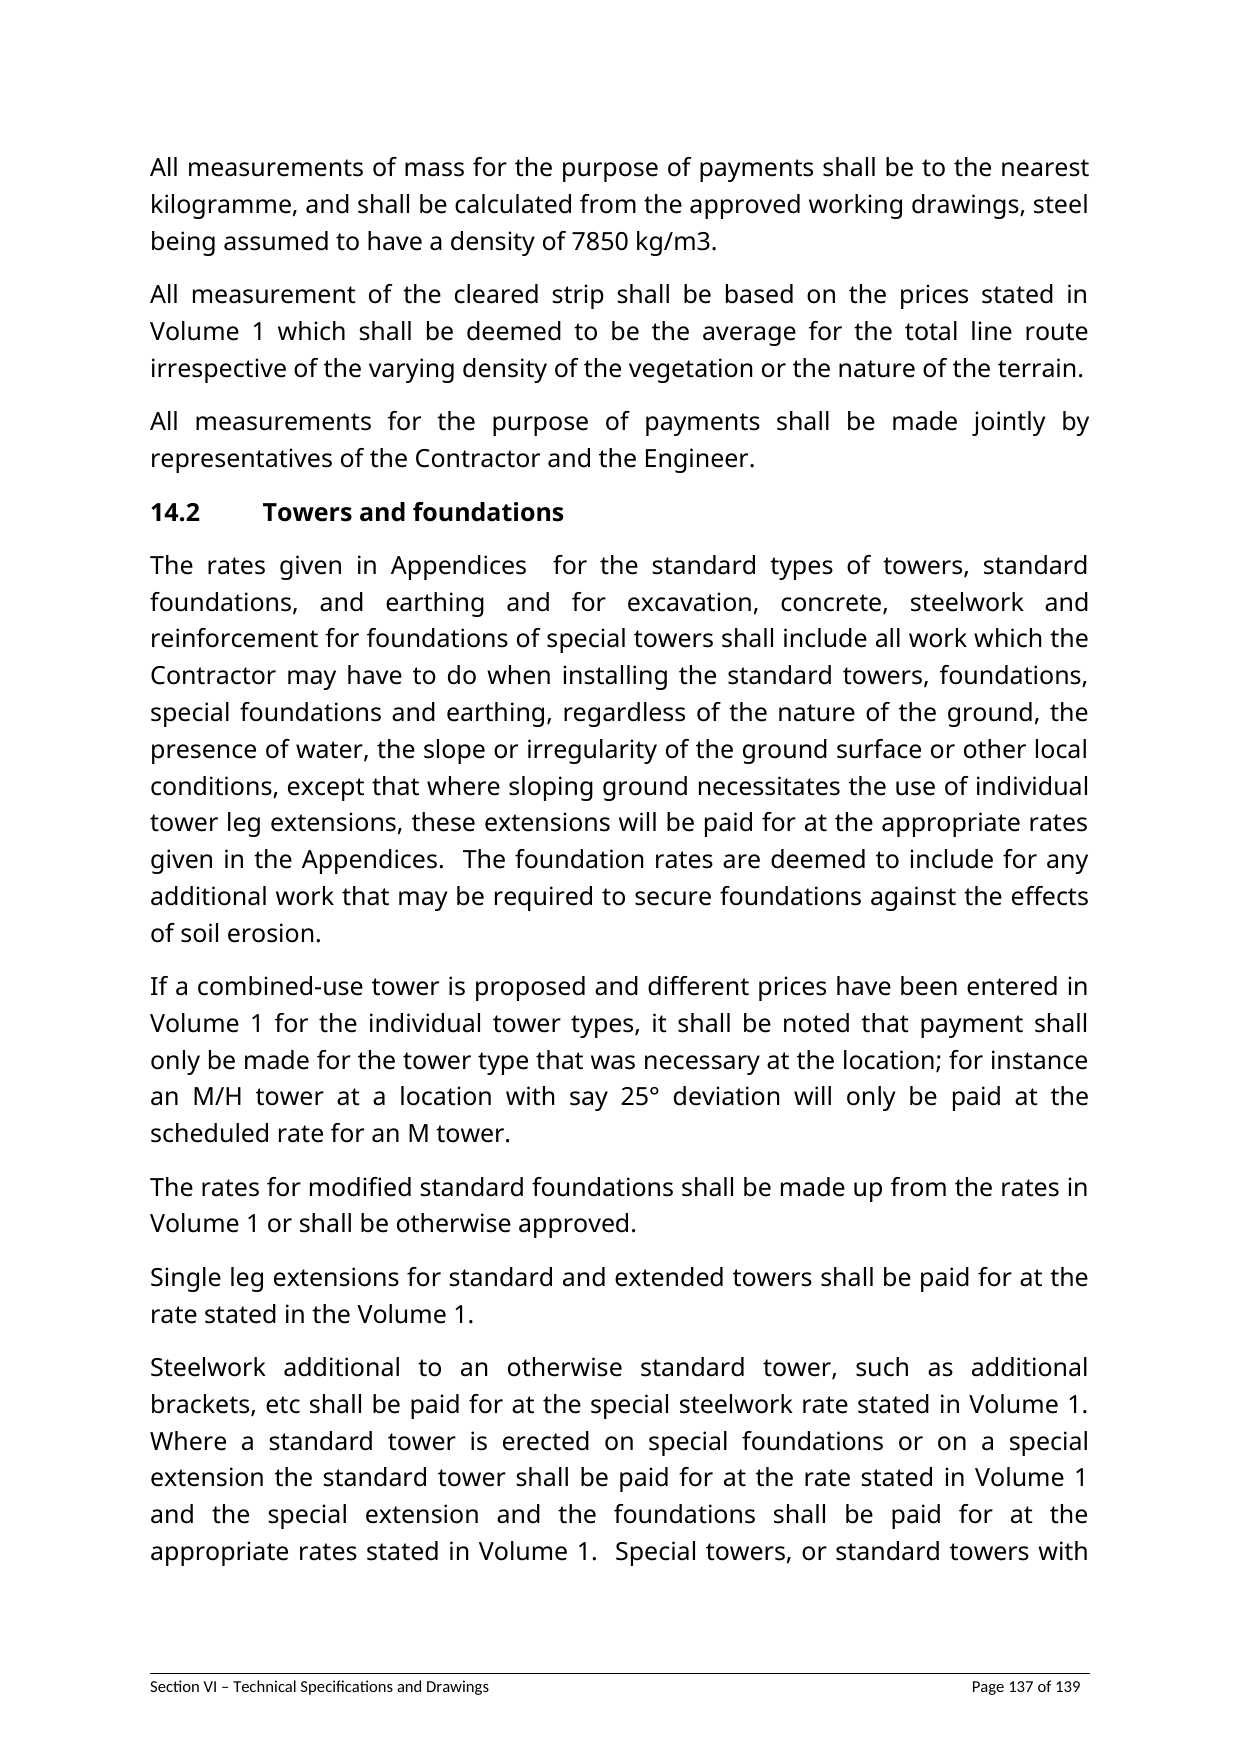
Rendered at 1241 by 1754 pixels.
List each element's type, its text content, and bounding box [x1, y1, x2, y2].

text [150, 1350, 1090, 1568]
text If a combined-use tower is proposed and different prices have been entered in Volume 1 for the individual tower types, it shall be noted that payment shall only be made for the tower type that was necessary at the location; for instance an M/H tower at a location with say 25° deviation will only be paid at the scheduled rate for an M tower. [150, 969, 1090, 1150]
text The rates for modified standard foundations shall be made up from the rates in Volume 1 or shall be otherwise approved. [150, 1169, 1090, 1240]
text Single leg extensions for standard and extended towers shall be paid for at the rate stated in the Volume 1. [150, 1259, 1090, 1330]
text The rates given in Appendices for the standard types of towers, standard foundations, and earthing and for excavation, concrete, steelwork and reinforcement for foundations of special towers shall include all work which the Contractor may have to do when installing the standard towers, foundations, special foundations and earthing, regardless of the nature of the ground, the presence of water, the slope or irregularity of the ground surface or other local conditions, except that where sloping ground necessitates the use of individual tower leg extensions, these extensions will be paid for at the appropriate rates given in the Appendices. The foundation rates are deemed to include for any additional work that may be required to secure foundations against the effects of soil erosion. [150, 548, 1090, 949]
subtitle Towers and foundations [150, 494, 1090, 528]
text All measurement of the cleared strip shall be based on the prices stated in Volume 1 which shall be deemed to be the average for the total line route irrespective of the varying density of the vegetation or the nature of the terrain. [150, 277, 1090, 384]
text All measurements for the purpose of payments shall be made jointly by representatives of the Contractor and the Engineer. [150, 404, 1090, 475]
text All measurements of mass for the purpose of payments shall be to the nearest kilogramme, and shall be calculated from the approved working drawings, steel being assumed to have a density of 7850 kg/m3. [150, 150, 1090, 258]
